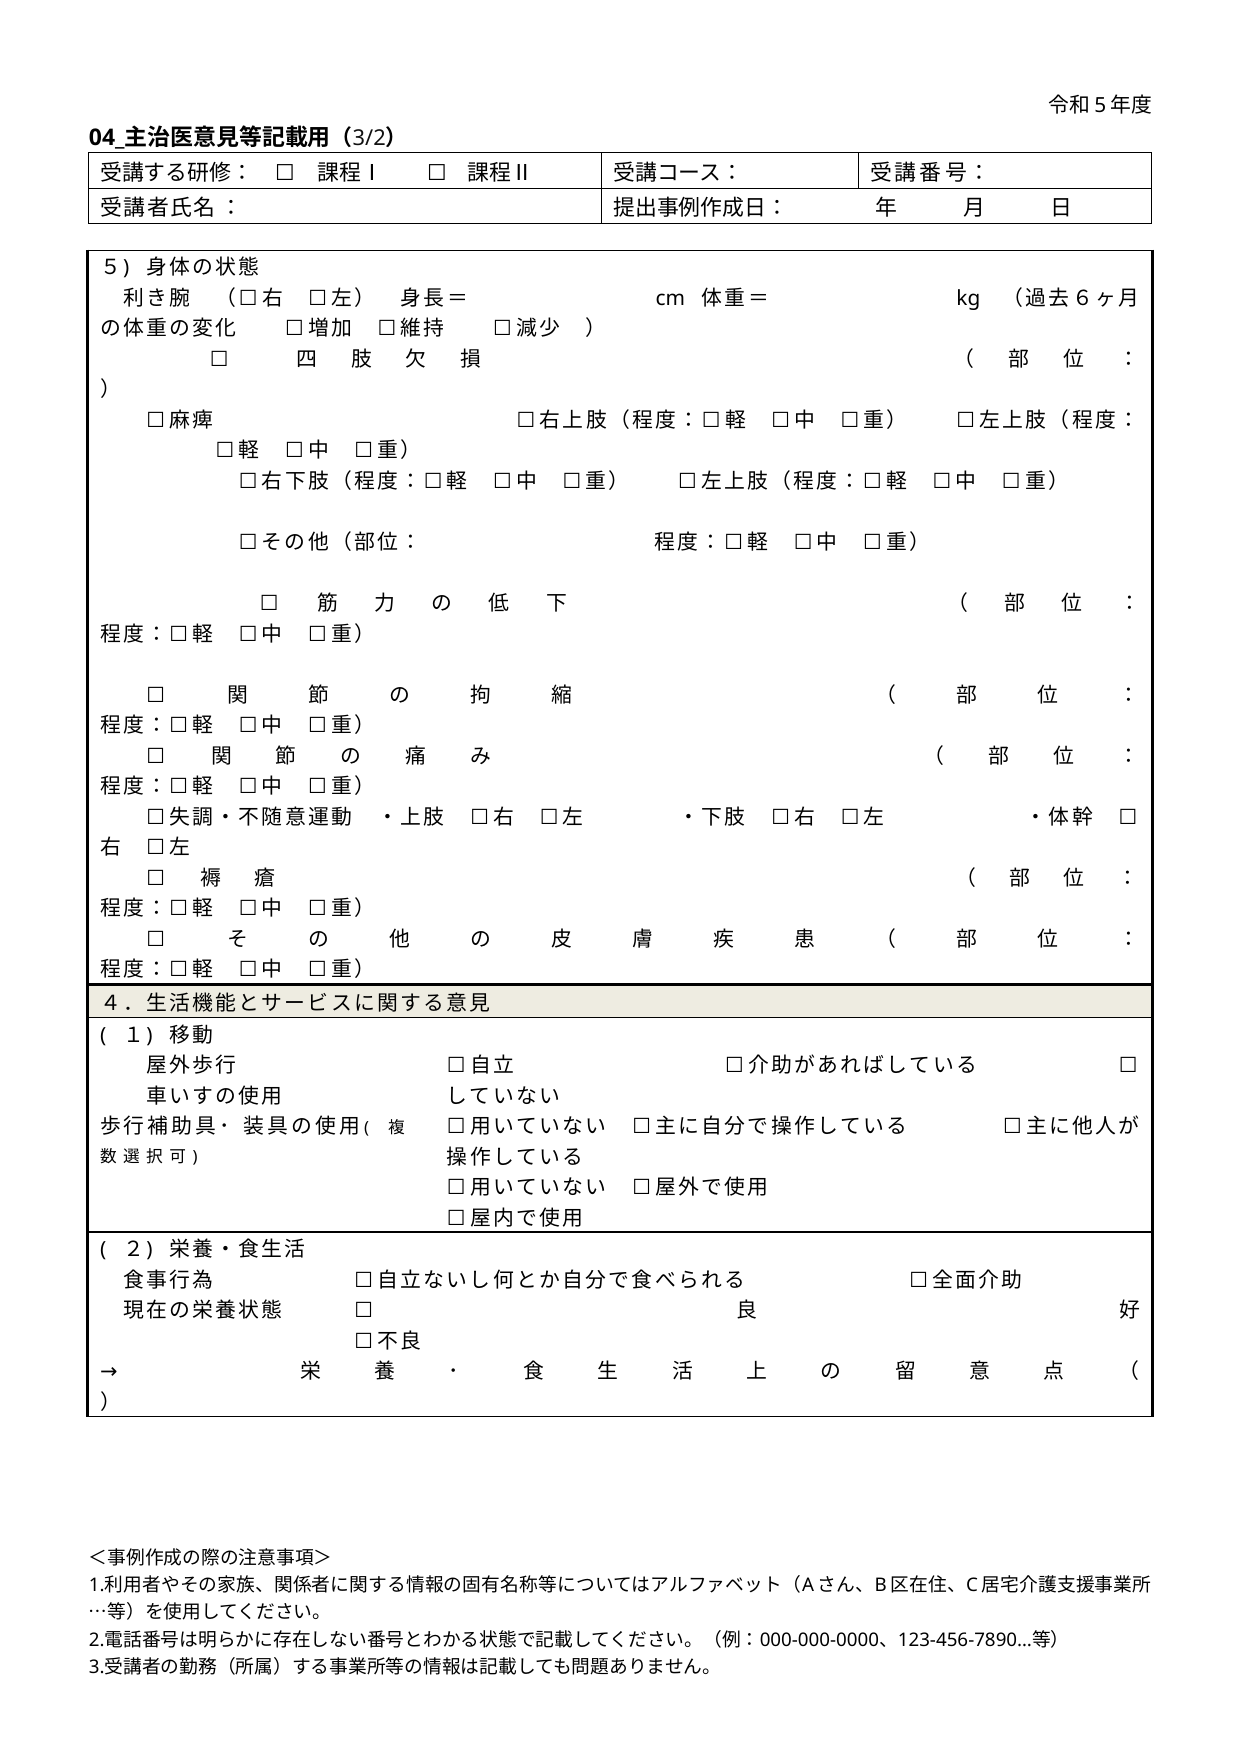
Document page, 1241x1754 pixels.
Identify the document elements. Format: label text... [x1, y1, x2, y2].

table_header ５)身体の状態 利き腕 （右 左） 身長＝ cm体重＝ kg（過去６ヶ月の体重の変化 増加 維持 減少 ） 四肢欠損 （部位： ） 麻痺 右上肢（程度：軽 中 重） 左上肢（程度：軽 中 重） 右下肢（程度：軽 中 重） 左上肢（程度：軽 中 重） その他（部位： 程度：軽 中 重） 筋力の低下 （部位： 程度：軽 中 重） 関節の拘縮 （部位： 程度：軽 中 重） 関節の痛み （部位： 程度：軽 中 重） 失調・不随意運動 ・上肢 右 左 ・下肢 右 左 ・体幹 右 左 褥瘡 （部位： 程度：軽 中 重） その他の皮膚疾患（部位： 程度：軽 中 重） [89, 251, 1151, 983]
table_cell → 栄養･食生活上の留意点（ ） [89, 1355, 1151, 1416]
table_cell (２)栄養・食生活 食事行為 現在の栄養状態 [89, 1233, 331, 1354]
table_cell (１)移動 屋外歩行 車いすの使用 歩行補助具･装具の使用(複数選択可) [89, 1018, 430, 1231]
table_cell 自立ないし何とか自分で食べられる 全面介助 良好 不良 [331, 1233, 1151, 1354]
table_cell ４．生活機能とサービスに関する意見 [89, 986, 1151, 1017]
table_cell 自立 介助があればしている していない 用いていない 主に自分で操作している 主に他人が操作している 用いていない 屋外で使用 屋内で使用 [430, 1018, 1151, 1231]
